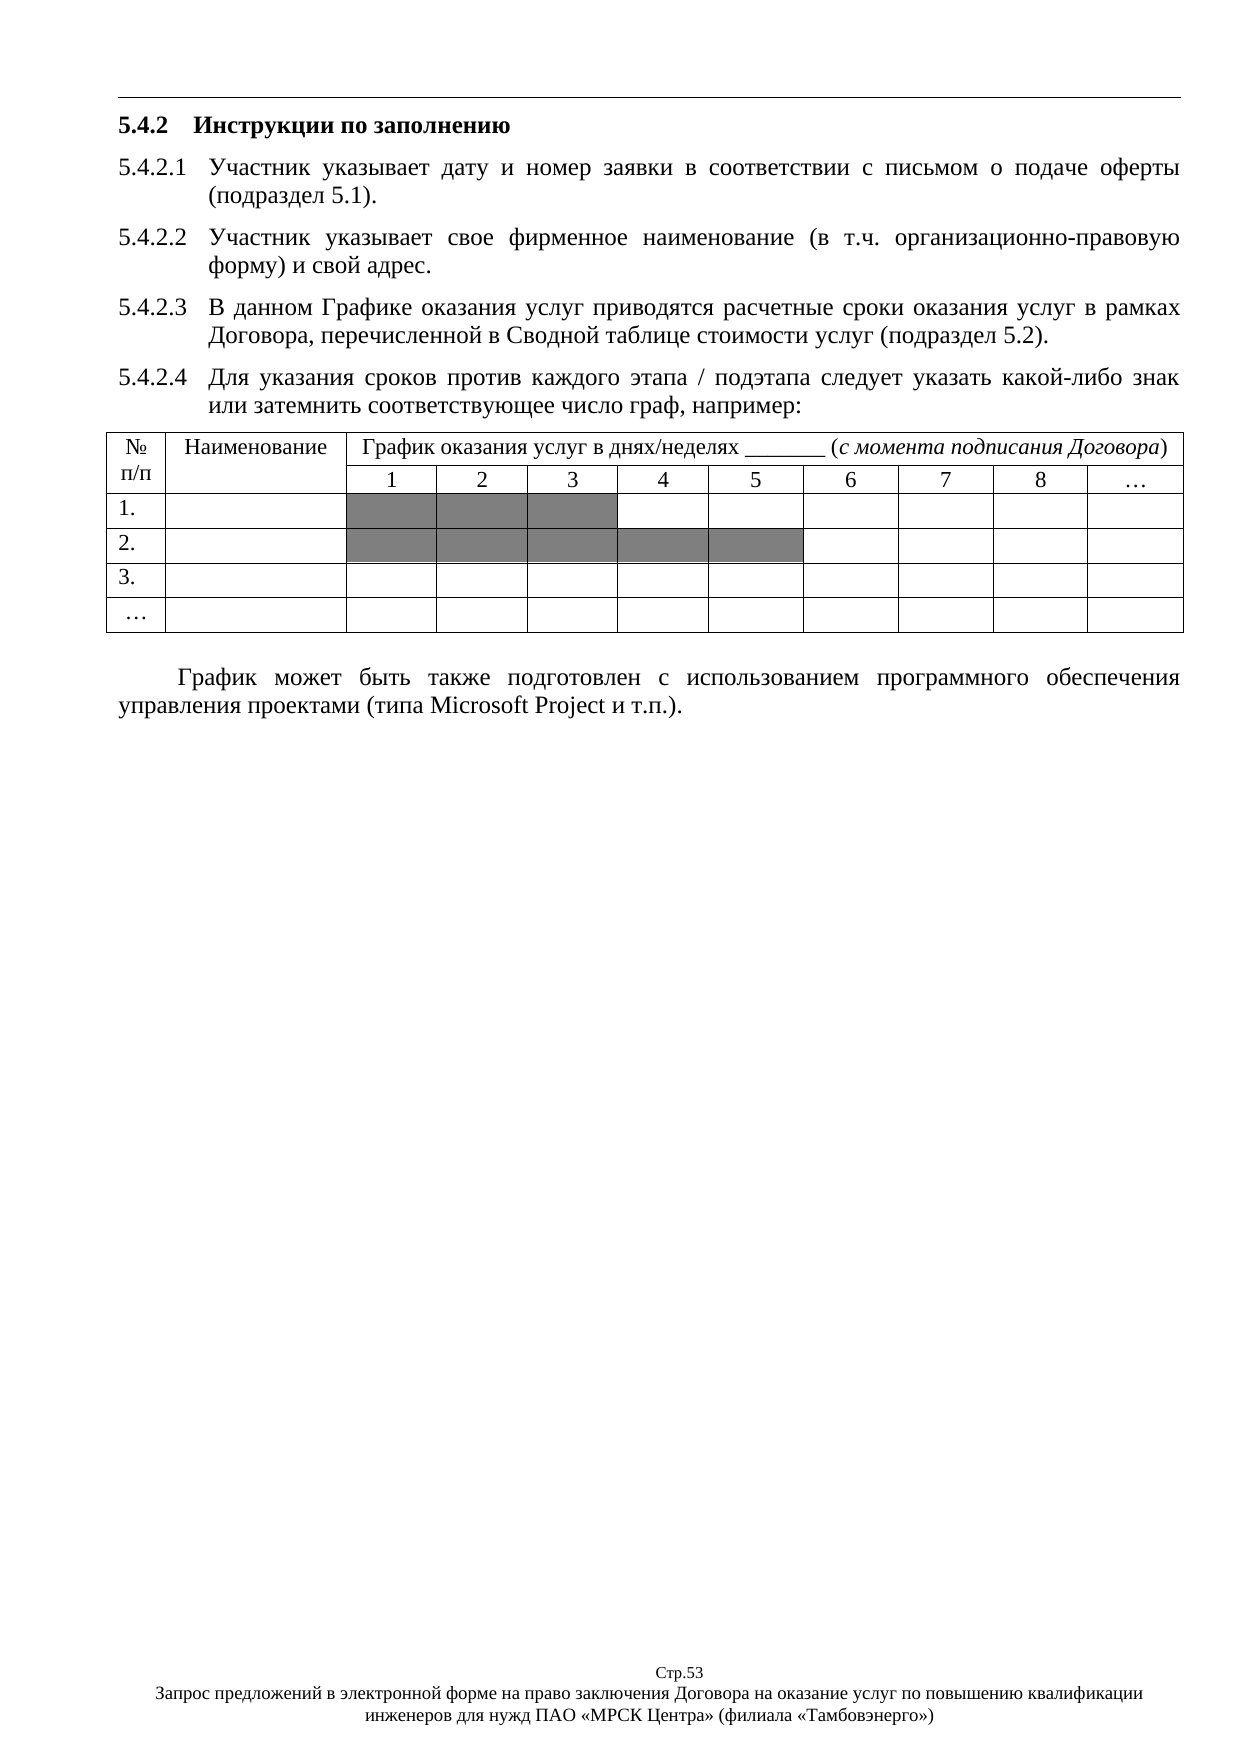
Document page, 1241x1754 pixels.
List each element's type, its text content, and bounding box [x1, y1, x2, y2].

table_cell [709, 494, 803, 528]
table_cell [1088, 529, 1183, 562]
table_cell [347, 564, 436, 597]
subtitle Инструкции по заполнению [118, 111, 1181, 139]
table_cell 8 [994, 466, 1087, 493]
table_cell [1088, 494, 1183, 528]
table_cell [1088, 564, 1183, 597]
table_cell [618, 564, 708, 597]
table_cell [166, 529, 346, 562]
table_cell [709, 598, 803, 632]
table_cell [166, 598, 346, 632]
table_cell [994, 529, 1087, 562]
table_cell [528, 598, 617, 632]
table_cell [437, 564, 527, 597]
table_cell [618, 494, 708, 528]
table_cell [528, 529, 617, 562]
table_cell [437, 494, 527, 528]
table_cell [899, 529, 993, 562]
table_cell [899, 494, 993, 528]
table_cell 6 [804, 466, 898, 493]
table_cell [804, 598, 898, 632]
table_cell [166, 564, 346, 597]
table_cell [709, 529, 803, 562]
table_cell [804, 494, 898, 528]
table_cell [618, 529, 708, 562]
table_header № п/п [107, 433, 165, 493]
table_cell [437, 598, 527, 632]
table_cell [437, 529, 527, 562]
table_cell 1 [347, 466, 436, 493]
table_cell [347, 598, 436, 632]
table_cell [347, 494, 436, 528]
table_cell [994, 598, 1087, 632]
table_cell [709, 564, 803, 597]
list В данном Графике оказания услуг приводятся расчетные сроки оказания услуг в рамках Договора, перечисленной в Сводной таблице стоимости услуг (подраздел 5.2). [118, 292, 1181, 349]
table_cell [528, 564, 617, 597]
table_cell [107, 494, 165, 528]
table_cell [1088, 598, 1183, 632]
table_cell [804, 529, 898, 562]
table_cell [618, 598, 708, 632]
table_cell … [107, 598, 165, 632]
table_cell 2 [437, 466, 527, 493]
table_cell [899, 564, 993, 597]
table_cell 5 [709, 466, 803, 493]
table_cell [347, 529, 436, 562]
list Участник указывает дату и номер заявки в соответствии с письмом о подаче оферты (подраздел 5.1). [118, 152, 1181, 209]
table_cell 3 [528, 466, 617, 493]
list Для указания сроков против каждого этапа / подэтапа следует указать какой-либо знак или затемнить соответствующее число граф, например: [118, 362, 1181, 419]
table_header График оказания услуг в днях/неделях _______ (с момента подписания Договора) [347, 433, 1183, 465]
table_cell [528, 494, 617, 528]
table_cell [166, 494, 346, 528]
table_cell 4 [618, 466, 708, 493]
table_cell [994, 564, 1087, 597]
text График может быть также подготовлен с использованием программного обеспечения управления проектами (типа Microsoft Project и т.п.). [118, 662, 1181, 719]
table_cell [804, 564, 898, 597]
table_cell [107, 529, 165, 562]
table_cell [107, 564, 165, 597]
table_cell [899, 598, 993, 632]
table_cell … [1088, 466, 1183, 493]
table_header Наименование [166, 433, 346, 493]
list Участник указывает свое фирменное наименование (в т.ч. организационно-правовую форму) и свой адрес. [118, 222, 1181, 279]
table_cell 7 [899, 466, 993, 493]
table_cell [994, 494, 1087, 528]
